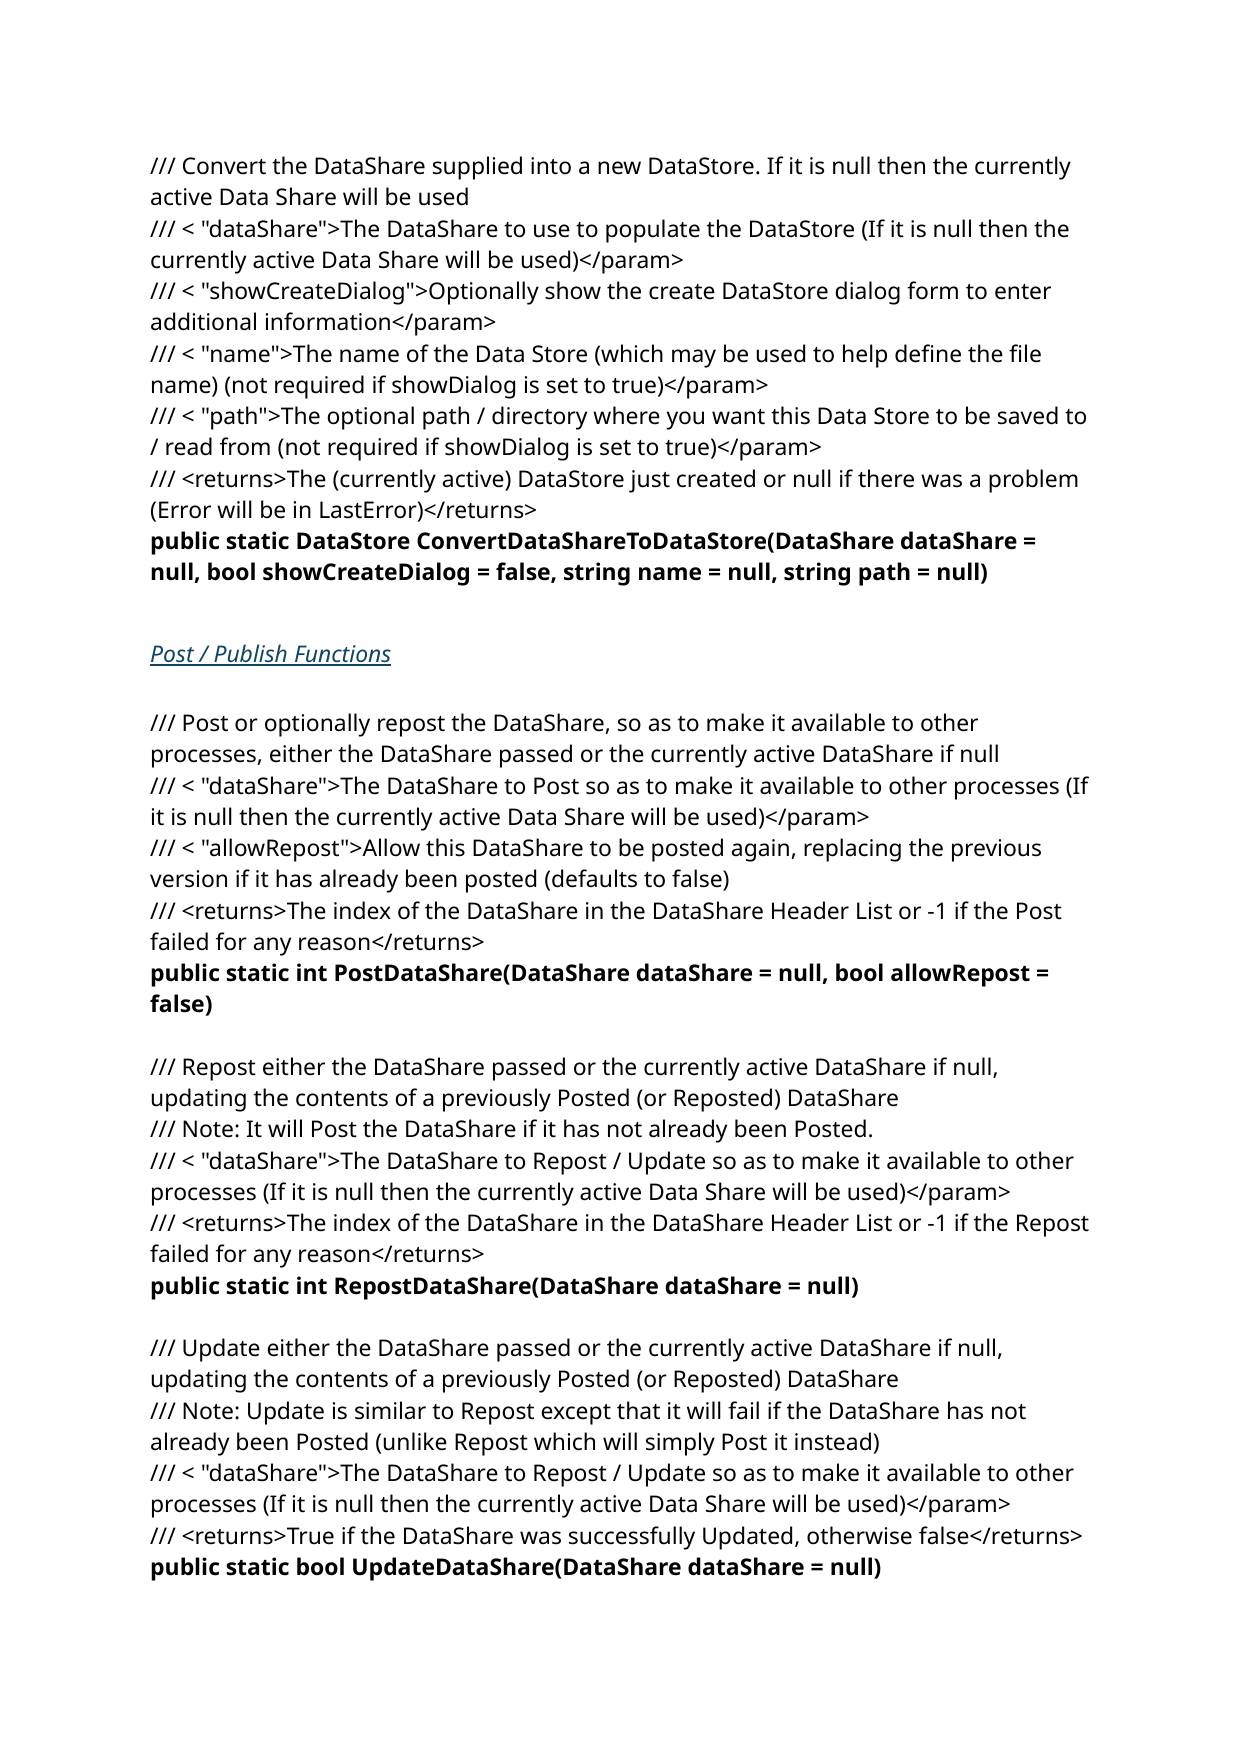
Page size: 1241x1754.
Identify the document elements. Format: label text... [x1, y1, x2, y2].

text /// <returns>The index of the DataShare in the DataShare Header List or -1 if the Post failed for any reason</returns> [150, 894, 1090, 957]
text /// Convert the DataShare supplied into a new DataStore. If it is null then the currently active Data Share will be used [150, 150, 1090, 212]
text public static DataStore ConvertDataShareToDataStore(DataShare dataShare = null, bool showCreateDialog = false, string name = null, string path = null) [150, 525, 1090, 587]
text /// < "dataShare">The DataShare to Repost / Update so as to make it available to other processes (If it is null then the currently active Data Share will be used)</param> [150, 1144, 1090, 1207]
subtitle Post / Publish Functions [150, 638, 1090, 669]
text /// Note: It will Post the DataShare if it has not already been Posted. [150, 1113, 1090, 1144]
text /// Note: Update is similar to Repost except that it will fail if the DataShare has not already been Posted (unlike Repost which will simply Post it instead) [150, 1394, 1090, 1457]
text public static int RepostDataShare(DataShare dataShare = null) [150, 1269, 1090, 1301]
text /// Repost either the DataShare passed or the currently active DataShare if null, updating the contents of a previously Posted (or Reposted) DataShare [150, 1051, 1090, 1113]
text /// Update either the DataShare passed or the currently active DataShare if null, updating the contents of a previously Posted (or Reposted) DataShare [150, 1332, 1090, 1394]
text /// < "dataShare">The DataShare to Post so as to make it available to other processes (If it is null then the currently active Data Share will be used)</param> [150, 769, 1090, 832]
text public static bool UpdateDataShare(DataShare dataShare = null) [150, 1551, 1090, 1582]
text /// Post or optionally repost the DataShare, so as to make it available to other processes, either the DataShare passed or the currently active DataShare if null [150, 707, 1090, 769]
text /// <returns>The (currently active) DataStore just created or null if there was a problem (Error will be in LastError)</returns> [150, 462, 1090, 525]
text /// <returns>True if the DataShare was successfully Updated, otherwise false</returns> [150, 1519, 1090, 1551]
text /// < "dataShare">The DataShare to use to populate the DataStore (If it is null then the currently active Data Share will be used)</param> [150, 212, 1090, 275]
text public static int PostDataShare(DataShare dataShare = null, bool allowRepost = false) [150, 957, 1090, 1019]
text /// <returns>The index of the DataShare in the DataShare Header List or -1 if the Repost failed for any reason</returns> [150, 1207, 1090, 1269]
text /// < "allowRepost">Allow this DataShare to be posted again, replacing the previous version if it has already been posted (defaults to false) [150, 832, 1090, 894]
text /// < "path">The optional path / directory where you want this Data Store to be saved to / read from (not required if showDialog is set to true)</param> [150, 400, 1090, 462]
text /// < "showCreateDialog">Optionally show the create DataStore dialog form to enter additional information</param> [150, 275, 1090, 337]
text /// < "name">The name of the Data Store (which may be used to help define the file name) (not required if showDialog is set to true)</param> [150, 337, 1090, 400]
text /// < "dataShare">The DataShare to Repost / Update so as to make it available to other processes (If it is null then the currently active Data Share will be used)</param> [150, 1457, 1090, 1519]
